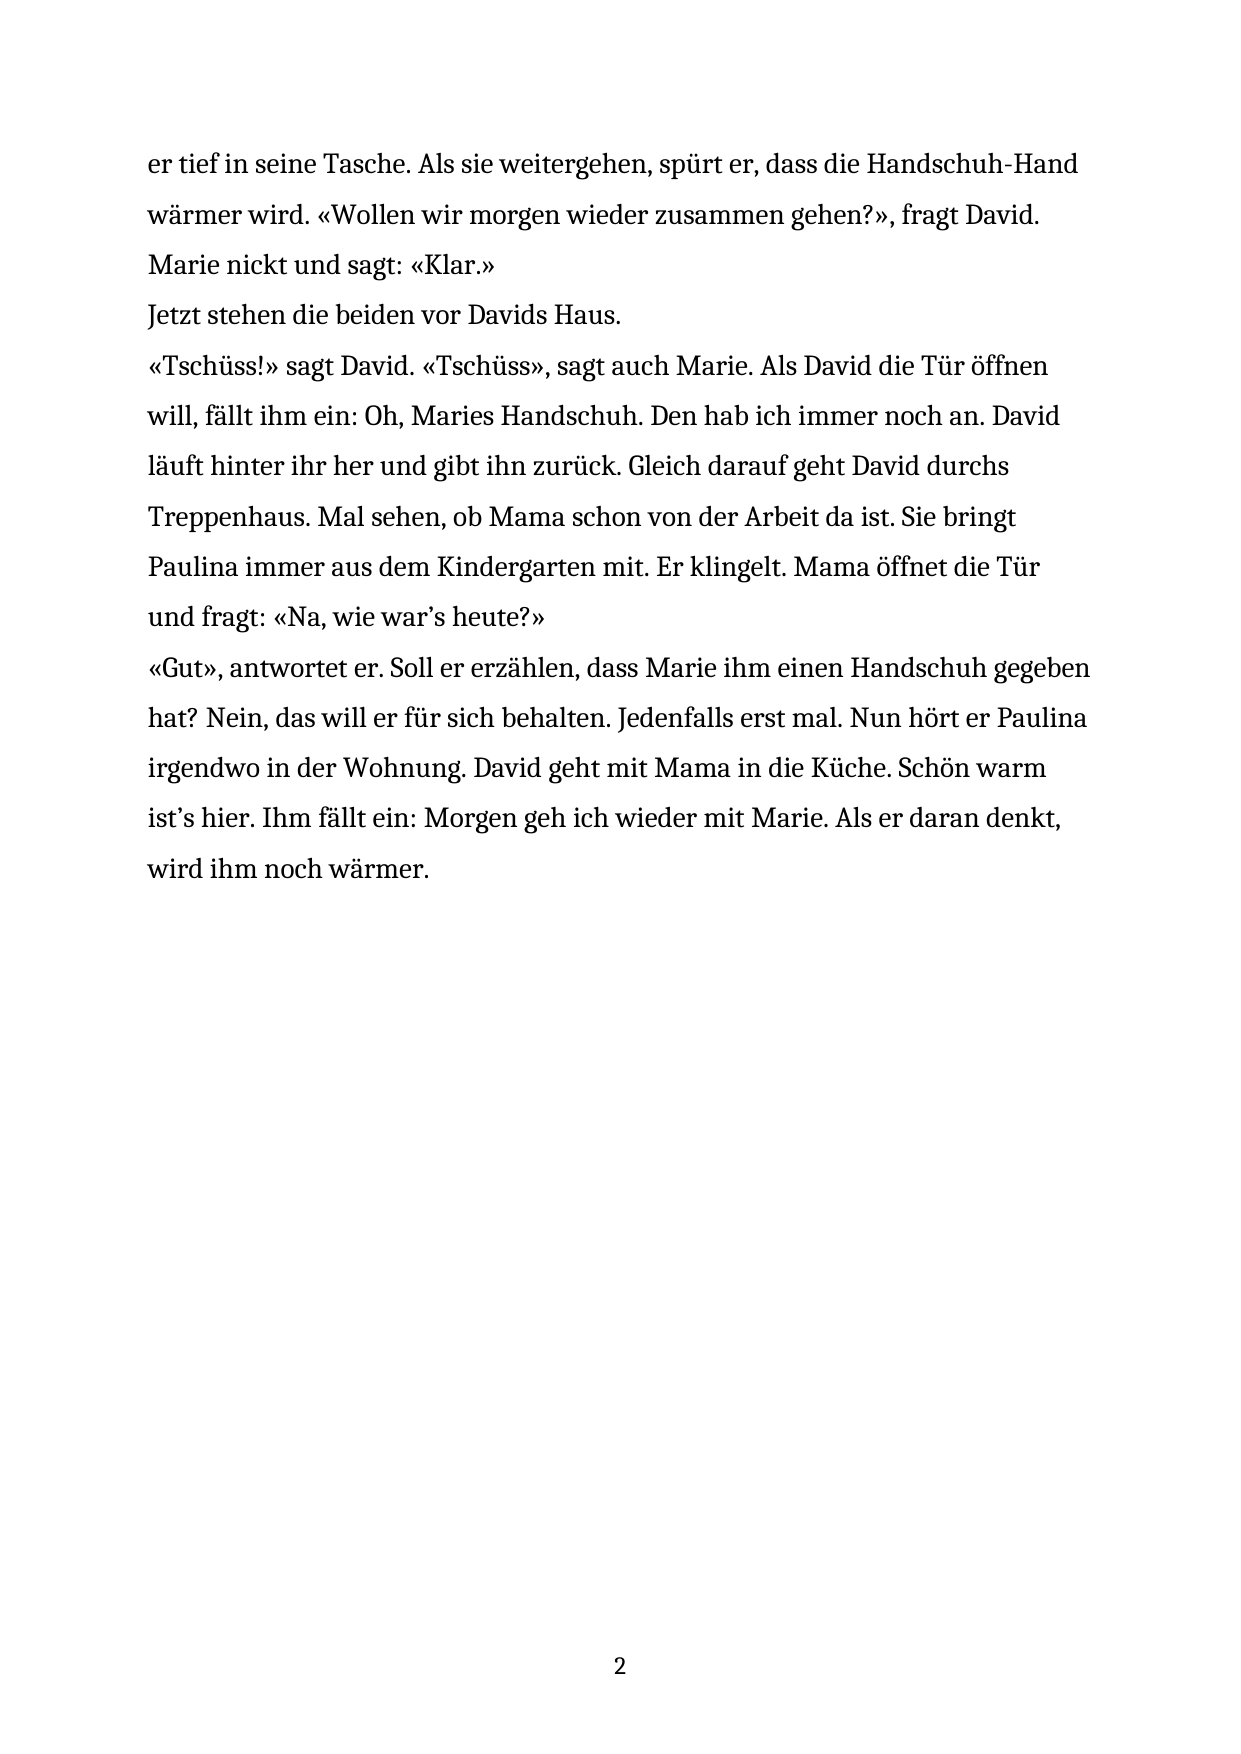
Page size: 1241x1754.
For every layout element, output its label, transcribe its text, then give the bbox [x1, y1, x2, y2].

text «Tschüss!» sagt David. «Tschüss», sagt auch Marie. Als David die Tür öffnen will, fällt ihm ein: Oh, Maries Handschuh. Den hab ich immer noch an. David läuft hinter ihr her und gibt ihn zurück. Gleich darauf geht David durchs Treppenhaus. Mal sehen, ob Mama schon von der Arbeit da ist. Sie bringt Paulina immer aus dem Kindergarten mit. Er klingelt. Mama öffnet die Tür und fragt: «Na, wie war’s heute?» [148, 349, 1093, 634]
text Jetzt stehen die beiden vor Davids Haus. [148, 298, 1093, 332]
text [148, 148, 1093, 282]
text «Gut», antwortet er. Soll er erzählen, dass Marie ihm einen Handschuh gegeben hat? Nein, das will er für sich behalten. Jedenfalls erst mal. Nun hört er Paulina irgendwo in der Wohnung. David geht mit Mama in die Küche. Schön warm ist’s hier. Ihm fällt ein: Morgen geh ich wieder mit Marie. Als er daran denkt, wird ihm noch wärmer. [148, 651, 1093, 886]
